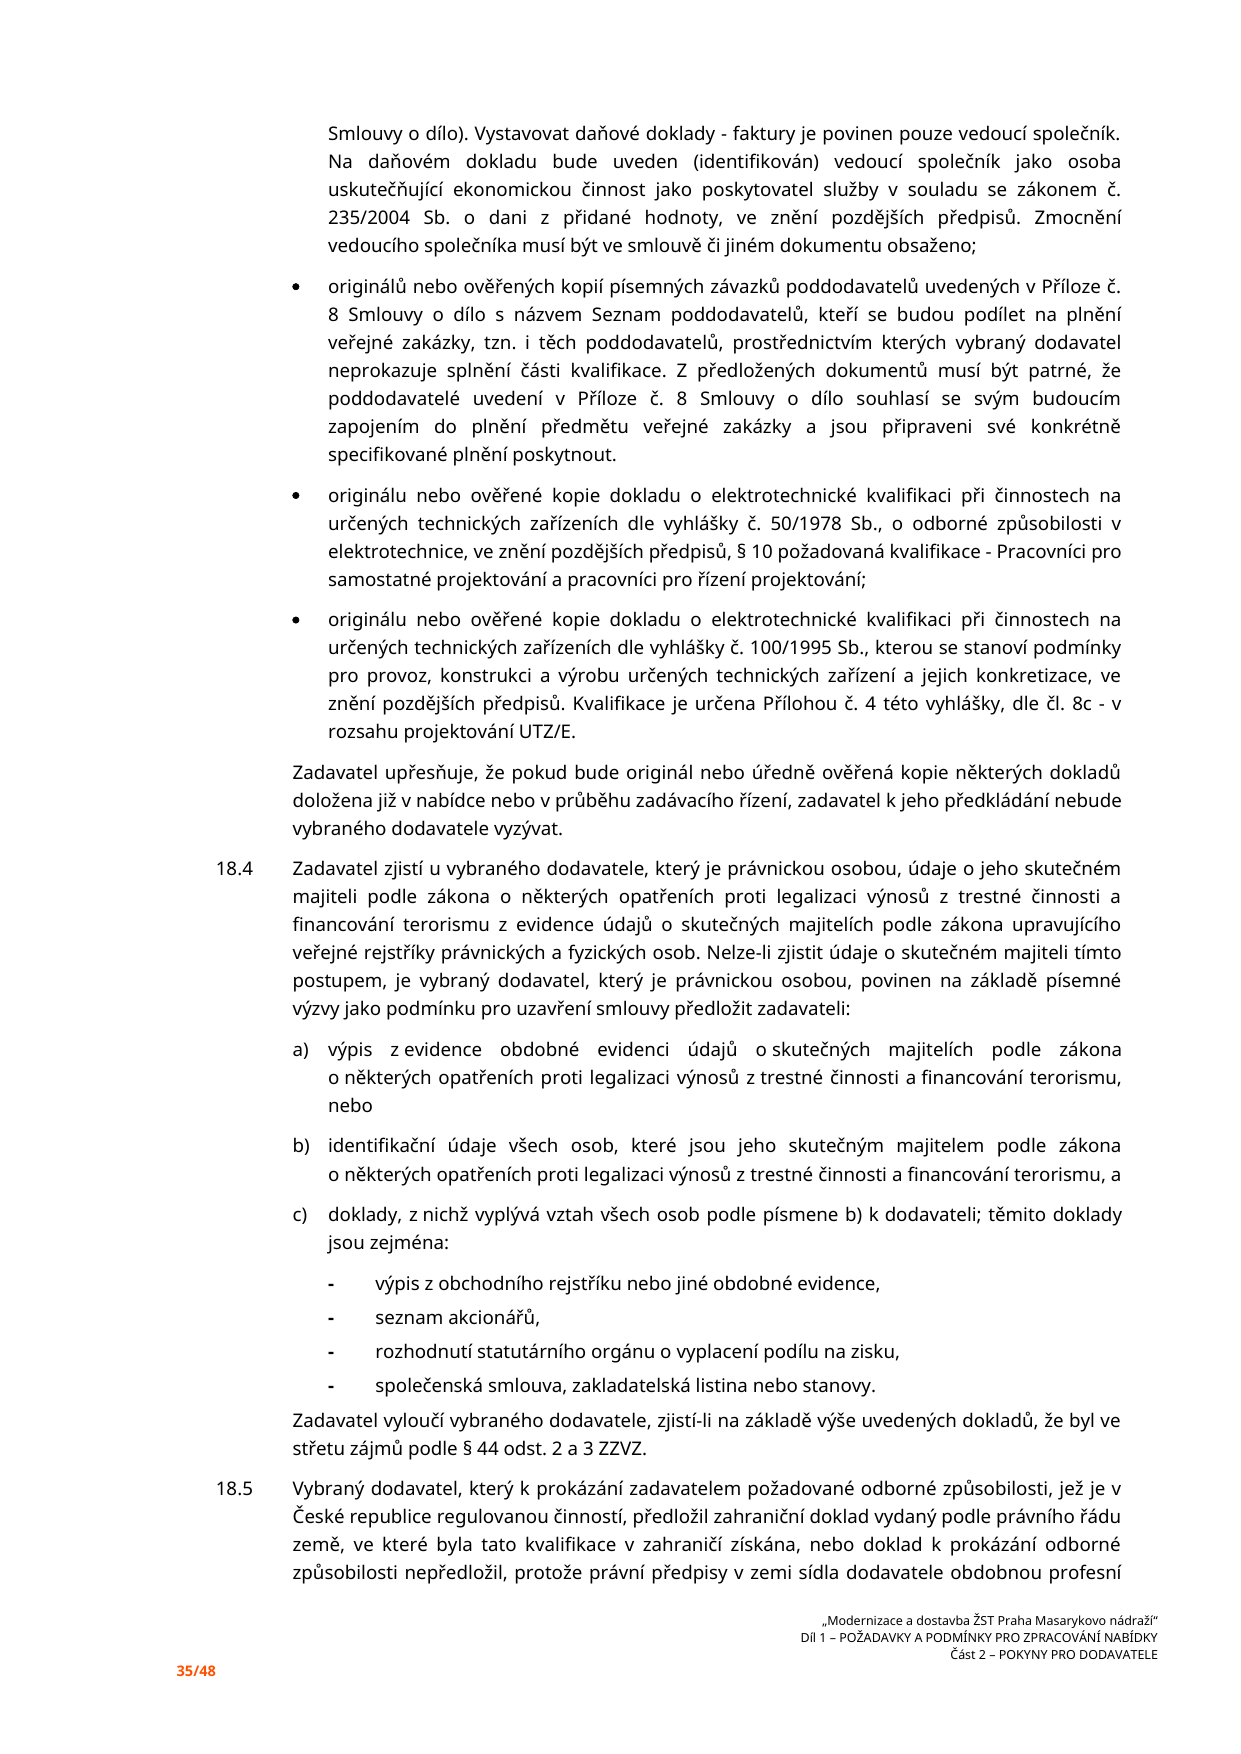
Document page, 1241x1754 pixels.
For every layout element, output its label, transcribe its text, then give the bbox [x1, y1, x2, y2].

text doklady, z nichž vyplývá vztah všech osob podle písmene b) k dodavateli; těmito doklady jsou zejména: [292, 1201, 1122, 1255]
text seznam akcionářů, [328, 1304, 1122, 1330]
text originálu nebo ověřené kopie dokladu o elektrotechnické kvalifikaci při činnostech na určených technických zařízeních dle vyhlášky č. 100/1995 Sb., kterou se stanoví podmínky pro provoz, konstrukci a výrobu určených technických zařízení a jejich konkretizace, ve znění pozdějších předpisů. Kvalifikace je určena Přílohou č. 4 této vyhlášky, dle čl. 8c - v rozsahu projektování UTZ/E. [292, 606, 1122, 744]
text společenská smlouva, zakladatelská listina nebo stanovy. [328, 1373, 1122, 1398]
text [292, 121, 1122, 258]
text výpis z obchodního rejstříku nebo jiné obdobné evidence, [328, 1270, 1122, 1295]
text originálů nebo ověřených kopií písemných závazků poddodavatelů uvedených v Příloze č. 8 Smlouvy o dílo s názvem Seznam poddodavatelů, kteří se budou podílet na plnění veřejné zakázky, tzn. i těch poddodavatelů, prostřednictvím kterých vybraný dodavatel neprokazuje splnění části kvalifikace. Z předložených dokumentů musí být patrné, že poddodavatelé uvedení v Příloze č. 8 Smlouvy o dílo souhlasí se svým budoucím zapojením do plnění předmětu veřejné zakázky a jsou připraveni své konkrétně specifikované plnění poskytnout. [292, 273, 1122, 467]
list výpis z evidence obdobné evidenci údajů o skutečných majitelích podle zákona o některých opatřeních proti legalizaci výnosů z trestné činnosti a financování terorismu, nebo [292, 1036, 1122, 1118]
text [216, 1476, 1122, 1585]
text rozhodnutí statutárního orgánu o vyplacení podílu na zisku, [328, 1338, 1122, 1364]
text Zadavatel vyloučí vybraného dodavatele, zjistí-li na základě výše uvedených dokladů, že byl ve střetu zájmů podle § 44 odst. 2 a 3 ZZVZ. [292, 1407, 1122, 1461]
text originálu nebo ověřené kopie dokladu o elektrotechnické kvalifikaci při činnostech na určených technických zařízeních dle vyhlášky č. 50/1978 Sb., o odborné způsobilosti v elektrotechnice, ve znění pozdějších předpisů, § 10 požadovaná kvalifikace - Pracovníci pro samostatné projektování a pracovníci pro řízení projektování; [292, 482, 1122, 591]
text Zadavatel upřesňuje, že pokud bude originál nebo úředně ověřená kopie některých dokladů doložena již v nabídce nebo v průběhu zadávacího řízení, zadavatel k jeho předkládání nebude vybraného dodavatele vyzývat. [292, 759, 1122, 841]
text identifikační údaje všech osob, které jsou jeho skutečným majitelem podle zákona o některých opatřeních proti legalizaci výnosů z trestné činnosti a financování terorismu, a [292, 1133, 1122, 1186]
text Zadavatel zjistí u vybraného dodavatele, který je právnickou osobou, údaje o jeho skutečném majiteli podle zákona o některých opatřeních proti legalizaci výnosů z trestné činnosti a financování terorismu z evidence údajů o skutečných majitelích podle zákona upravujícího veřejné rejstříky právnických a fyzických osob. Nelze-li zjistit údaje o skutečném majiteli tímto postupem, je vybraný dodavatel, který je právnickou osobou, povinen na základě písemné výzvy jako podmínku pro uzavření smlouvy předložit zadavateli: [216, 856, 1122, 1021]
